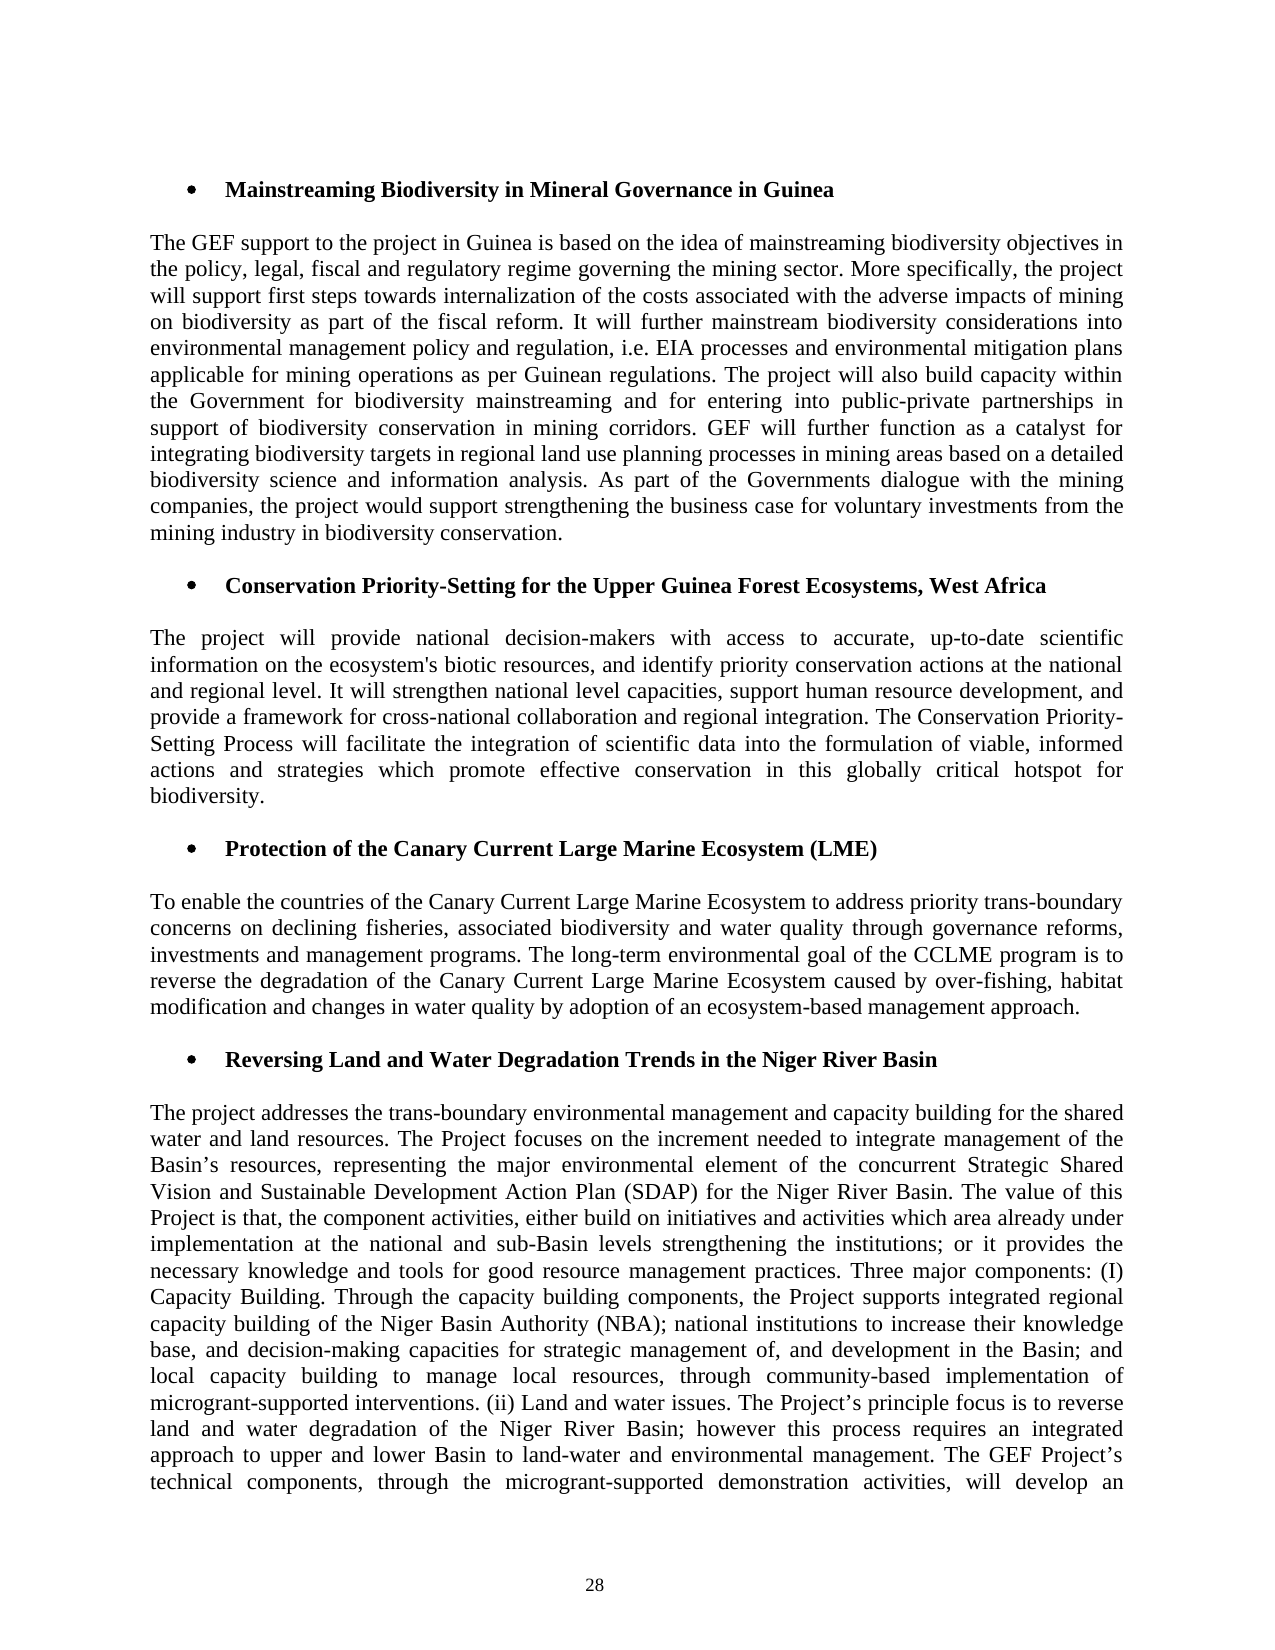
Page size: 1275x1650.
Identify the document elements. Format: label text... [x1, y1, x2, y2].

list Conservation Priority-Setting for the Upper Guinea Forest Ecosystems, West Africa [187, 572, 1125, 598]
list To enable the countries of the Canary Current Large Marine Ecosystem to address priority trans-boundary concerns on declining fisheries, associated biodiversity and water quality through governance reforms, investments and management programs. The long-term environmental goal of the CCLME program is to reverse the degradation of the Canary Current Large Marine Ecosystem caused by over-fishing, habitat modification and changes in water quality by adoption of an ecosystem-based management approach. [150, 888, 1125, 1020]
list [150, 1099, 1125, 1494]
list The project will provide national decision-makers with access to accurate, up-to-date scientific information on the ecosystem's biotic resources, and identify priority conservation actions at the national and regional level. It will strengthen national level capacities, support human resource development, and provide a framework for cross-national collaboration and regional integration. The Conservation Priority-Setting Process will facilitate the integration of scientific data into the formulation of viable, informed actions and strategies which promote effective conservation in this globally critical hotspot for biodiversity. [150, 624, 1125, 809]
list Mainstreaming Biodiversity in Mineral Governance in Guinea [187, 176, 1125, 203]
list The GEF support to the project in Guinea is based on the idea of mainstreaming biodiversity objectives in the policy, legal, fiscal and regulatory regime governing the mining sector. More specifically, the project will support first steps towards internalization of the costs associated with the adverse impacts of mining on biodiversity as part of the fiscal reform. It will further mainstream biodiversity considerations into environmental management policy and regulation, i.e. EIA processes and environmental mitigation plans applicable for mining operations as per Guinean regulations. The project will also build capacity within the Government for biodiversity mainstreaming and for entering into public-private partnerships in support of biodiversity conservation in mining corridors. GEF will further function as a catalyst for integrating biodiversity targets in regional land use planning processes in mining areas based on a detailed biodiversity science and information analysis. As part of the Governments dialogue with the mining companies, the project would support strengthening the business case for voluntary investments from the mining industry in biodiversity conservation. [150, 229, 1125, 545]
list Protection of the Canary Current Large Marine Ecosystem (LME) [187, 835, 1125, 862]
list Reversing Land and Water Degradation Trends in the Niger River Basin [187, 1046, 1125, 1072]
